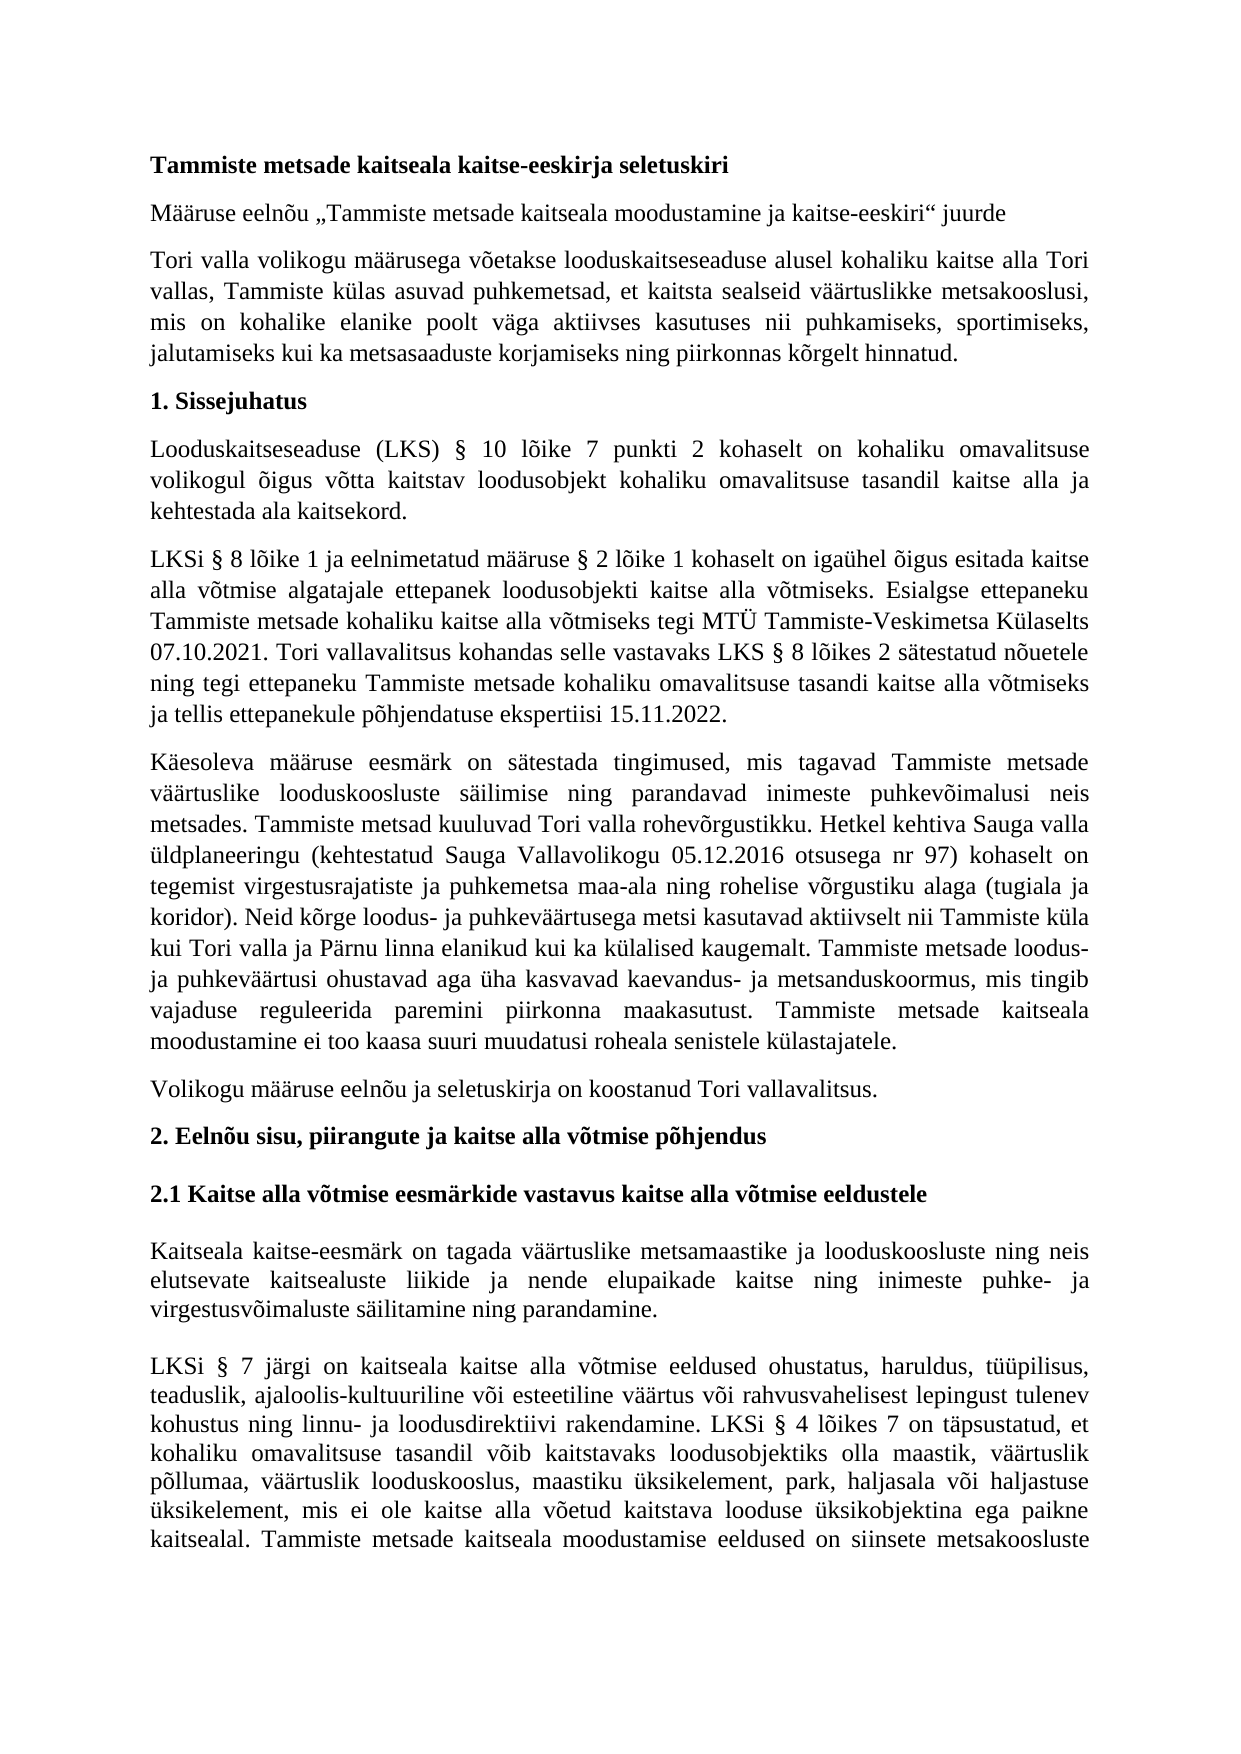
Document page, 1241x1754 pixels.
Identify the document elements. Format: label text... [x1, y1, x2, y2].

text Looduskaitseseaduse (LKS) § 10 lõike 7 punkti 2 kohaselt on kohaliku omavalitsuse volikogul õigus võtta kaitstav loodusobjekt kohaliku omavalitsuse tasandil kaitse alla ja kehtestada ala kaitsekord. [150, 434, 1090, 525]
text 1. Sissejuhatus [150, 386, 1090, 415]
text Määruse eelnõu „Tammiste metsade kaitseala moodustamine ja kaitse-eeskiri“ juurde [150, 198, 1090, 226]
text Tori valla volikogu määrusega võetakse looduskaitseseaduse alusel kohaliku kaitse alla Tori vallas, Tammiste külas asuvad puhkemetsad, et kaitsta sealseid väärtuslikke metsakooslusi, mis on kohalike elanike poolt väga aktiivses kasutuses nii puhkamiseks, sportimiseks, jalutamiseks kui ka metsasaaduste korjamiseks ning piirkonnas kõrgelt hinnatud. [150, 245, 1090, 367]
text 2. Eelnõu sisu, piirangute ja kaitse alla võtmise põhjendus [150, 1121, 1090, 1150]
text Volikogu määruse eelnõu ja seletuskirja on koostanud Tori vallavalitsus. [150, 1074, 1090, 1102]
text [150, 1351, 1090, 1553]
text Käesoleva määruse eesmärk on sätestada tingimused, mis tagavad Tammiste metsade väärtuslike looduskoosluste säilimise ning parandavad inimeste puhkevõimalusi neis metsades. Tammiste metsad kuuluvad Tori valla rohevõrgustikku. Hetkel kehtiva Sauga valla üldplaneeringu (kehtestatud Sauga Vallavolikogu 05.12.2016 otsusega nr 97) kohaselt on tegemist virgestusrajatiste ja puhkemetsa maa-ala ning rohelise võrgustiku alaga (tugiala ja koridor). Neid kõrge loodus- ja puhkeväärtusega metsi kasutavad aktiivselt nii Tammiste küla kui Tori valla ja Pärnu linna elanikud kui ka külalised kaugemalt. Tammiste metsade loodus- ja puhkeväärtusi ohustavad aga üha kasvavad kaevandus- ja metsanduskoormus, mis tingib vajaduse reguleerida paremini piirkonna maakasutust. Tammiste metsade kaitseala moodustamine ei too kaasa suuri muudatusi roheala senistele külastajatele. [150, 747, 1090, 1055]
text Kaitseala kaitse-eesmärk on tagada väärtuslike metsamaastike ja looduskoosluste ning neis elutsevate kaitsealuste liikide ja nende elupaikade kaitse ning inimeste puhke- ja virgestusvõimaluste säilitamine ning parandamine. [150, 1236, 1090, 1323]
text 2.1 Kaitse alla võtmise eesmärkide vastavus kaitse alla võtmise eeldustele [150, 1179, 1090, 1208]
text Tammiste metsade kaitseala kaitse-eeskirja seletuskiri [150, 150, 1090, 179]
text LKSi § 8 lõike 1 ja eelnimetatud määruse § 2 lõike 1 kohaselt on igaühel õigus esitada kaitse alla võtmise algatajale ettepanek loodusobjekti kaitse alla võtmiseks. Esialgse ettepaneku Tammiste metsade kohaliku kaitse alla võtmiseks tegi MTÜ Tammiste-Veskimetsa Külaselts 07.10.2021. Tori vallavalitsus kohandas selle vastavaks LKS § 8 lõikes 2 sätestatud nõuetele ning tegi ettepaneku Tammiste metsade kohaliku omavalitsuse tasandi kaitse alla võtmiseks ja tellis ettepanekule põhjendatuse ekspertiisi 15.11.2022. [150, 544, 1090, 728]
